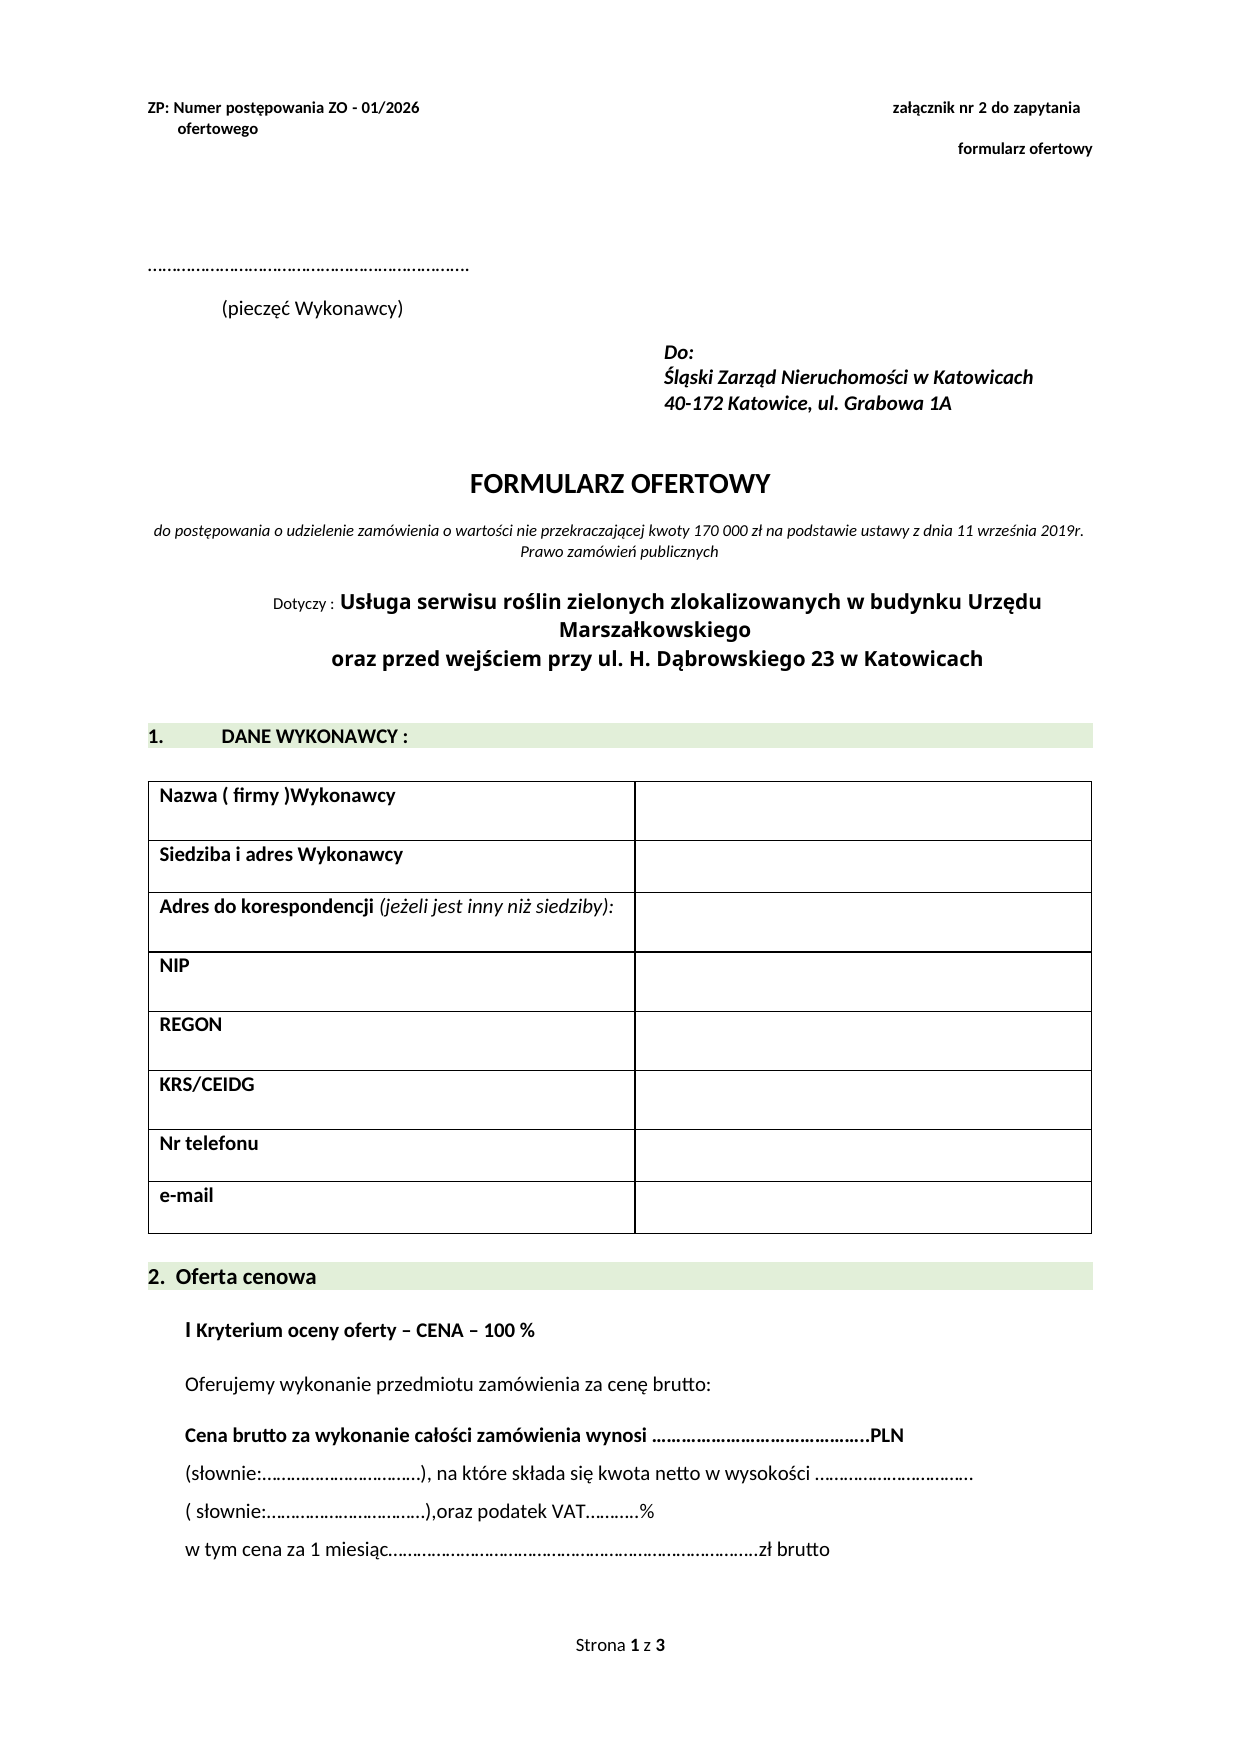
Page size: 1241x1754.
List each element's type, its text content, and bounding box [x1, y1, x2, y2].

text (pieczęć Wykonawcy) [221, 295, 1093, 320]
table_cell [636, 1012, 1091, 1070]
table_cell e-mail [149, 1182, 634, 1233]
text Do: [664, 339, 1093, 364]
table_cell [636, 1071, 1091, 1129]
text …………………………………………………………. [148, 251, 1093, 276]
table_cell Adres do korespondencji (jeżeli jest inny niż siedziby): [149, 893, 634, 951]
table_cell KRS/CEIDG [149, 1071, 634, 1129]
text Cena brutto za wykonanie całości zamówienia wynosi ……………………………………..PLN [185, 1422, 1093, 1447]
table_header [636, 782, 1091, 840]
text 2. Oferta cenowa [148, 1262, 1093, 1290]
text Śląski Zarząd Nieruchomości w Katowicach [221, 364, 1093, 390]
text ( słownie:……………………………),oraz podatek VAT………..% [185, 1498, 1093, 1524]
table_cell [636, 1130, 1091, 1181]
text w tym cena za 1 miesiąc…………………………………………………………………..zł brutto [185, 1536, 1093, 1562]
text (słownie:……………………………), na które składa się kwota netto w wysokości …………………………… [185, 1460, 1093, 1486]
list Oferujemy wykonanie przedmiotu zamówienia za cenę brutto: [185, 1371, 1093, 1397]
table_cell [636, 953, 1091, 1011]
text do postępowania o udzielenie zamówienia o wartości nie przekraczającej kwoty 170 000 zł na podstawie ustawy z dnia 11 września 2019r. Prawo zamówień publicznych [148, 521, 1093, 561]
table_cell REGON [149, 1012, 634, 1070]
text I Kryterium oceny oferty – CENA – 100 % [185, 1315, 1093, 1343]
table_cell [636, 893, 1091, 951]
table_header Nazwa ( firmy )Wykonawcy [149, 782, 634, 840]
text Dotyczy : Usługa serwisu roślin zielonych zlokalizowanych w budynku Urzędu Marszałkowskiego oraz przed wejściem przy ul. H. Dąbrowskiego 23 w Katowicach [223, 587, 1093, 672]
table_cell Nr telefonu [149, 1130, 634, 1181]
text 40-172 Katowice, ul. Grabowa 1A [221, 390, 1093, 415]
text FORMULARZ OFERTOWY [148, 465, 1093, 500]
table_cell [636, 841, 1091, 892]
table_cell [636, 1182, 1091, 1233]
table_cell Siedziba i adres Wykonawcy [149, 841, 634, 892]
table_cell NIP [149, 953, 634, 1011]
list DANE WYKONAWCY : [148, 723, 1093, 748]
